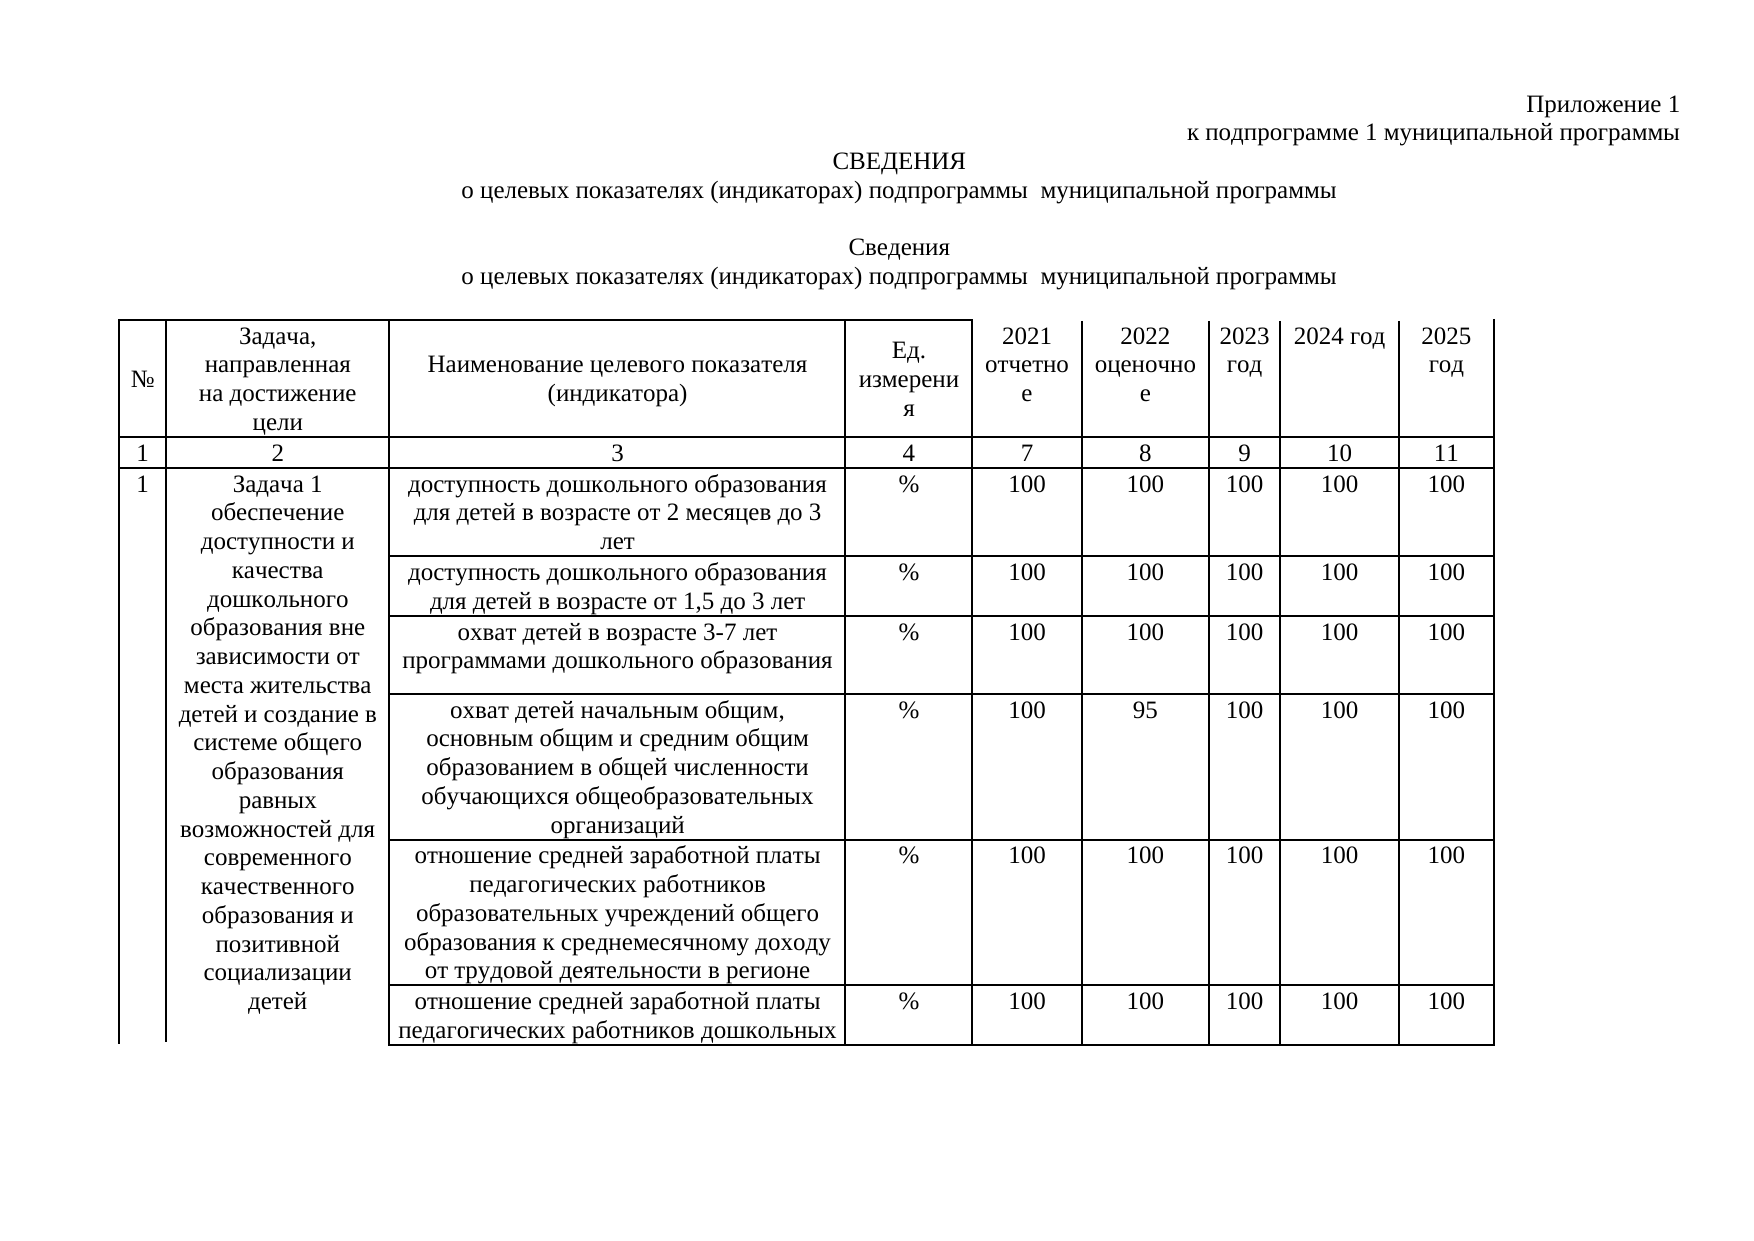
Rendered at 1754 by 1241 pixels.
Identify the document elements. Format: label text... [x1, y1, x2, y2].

table_cell отношение средней заработной платы педагогических работников образовательных учреждений общего образования к среднемесячному доходу от трудовой деятельности в регионе [390, 841, 844, 984]
table_cell охват детей в возрасте 3-7 лет программами дошкольного образования [390, 617, 844, 693]
table_cell 100 [1210, 695, 1279, 838]
table_cell % [846, 986, 971, 1044]
table_header Задача, направленная на достижение цели [167, 321, 388, 436]
table_cell 100 [973, 557, 1081, 614]
table_cell 100 [1281, 469, 1398, 555]
table_cell 95 [1083, 695, 1208, 838]
table_cell % [846, 841, 971, 984]
table_cell 100 [1083, 617, 1208, 693]
table_cell % [846, 469, 971, 555]
table_header 2022 оценочное [1082, 319, 1209, 436]
table_cell 100 [1400, 617, 1493, 693]
table_cell 100 [1281, 557, 1398, 614]
table_cell 11 [1400, 438, 1493, 467]
table_cell 9 [1210, 438, 1279, 467]
table_cell 100 [1281, 617, 1398, 693]
table_cell 100 [973, 695, 1081, 838]
table_cell 100 [1281, 841, 1398, 984]
table_cell 100 [973, 469, 1081, 555]
table_cell 100 [1083, 986, 1208, 1044]
table_cell 100 [1210, 469, 1279, 555]
text Сведения [118, 146, 1680, 175]
table_header 2025 год [1399, 319, 1493, 436]
table_header Ед. измерения [846, 321, 971, 436]
table_header № [120, 321, 165, 436]
table_cell 100 [1083, 557, 1208, 614]
table_cell 100 [1281, 986, 1398, 1044]
table_cell 100 [1400, 695, 1493, 838]
table_cell 100 [1400, 986, 1493, 1044]
table_cell 100 [1281, 695, 1398, 838]
table_header 2023 год [1209, 319, 1280, 436]
table_cell 100 [1083, 841, 1208, 984]
table_cell 1 [120, 438, 165, 467]
table_cell 3 [390, 438, 844, 467]
table_cell 100 [1400, 469, 1493, 555]
table_cell % [846, 695, 971, 838]
table_cell 100 [973, 841, 1081, 984]
table_cell 100 [1083, 469, 1208, 555]
table_cell 100 [1400, 841, 1493, 984]
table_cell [390, 986, 844, 1044]
table_cell 100 [1210, 557, 1279, 614]
table_header 2021 отчетное [973, 319, 1082, 436]
text о целевых показателях (индикаторах) подпрограммы муниципальной программы [118, 261, 1680, 290]
table_cell % [846, 617, 971, 693]
text к подпрограмме 1 муниципальной программы [118, 117, 1680, 146]
table_cell 100 [1210, 986, 1279, 1044]
text о целевых показателях (индикаторах) подпрограммы муниципальной программы [118, 175, 1680, 204]
table_header 2024 год [1280, 319, 1399, 436]
table_cell 4 [846, 438, 971, 467]
text Сведения [118, 232, 1680, 261]
table_cell 100 [973, 986, 1081, 1044]
table_cell 2 [167, 438, 388, 467]
table_cell 100 [1210, 617, 1279, 693]
table_cell 7 [973, 438, 1081, 467]
table_cell охват детей начальным общим, основным общим и средним общим образованием в общей численности обучающихся общеобразовательных организаций [390, 695, 844, 838]
table_cell % [846, 557, 971, 614]
table_cell 1 [120, 469, 166, 1044]
table_cell 10 [1281, 438, 1398, 467]
table_header Наименование целевого показателя (индикатора) [390, 321, 844, 436]
table_cell доступность дошкольного образования для детей в возрасте от 1,5 до 3 лет [390, 557, 844, 614]
table_cell доступность дошкольного образования для детей в возрасте от 2 месяцев до 3 лет [390, 469, 844, 555]
text Приложение 1 [118, 89, 1680, 117]
table_cell 100 [1400, 557, 1493, 614]
table_cell 100 [1210, 841, 1279, 984]
table_cell Задача 1 обеспечение доступности и качества дошкольного образования вне зависимости от места жительства детей и создание в системе общего образования равных возможностей для современного качественного образования и позитивной социализации детей [166, 469, 388, 1044]
table_cell 100 [973, 617, 1081, 693]
table_cell 8 [1083, 438, 1208, 467]
